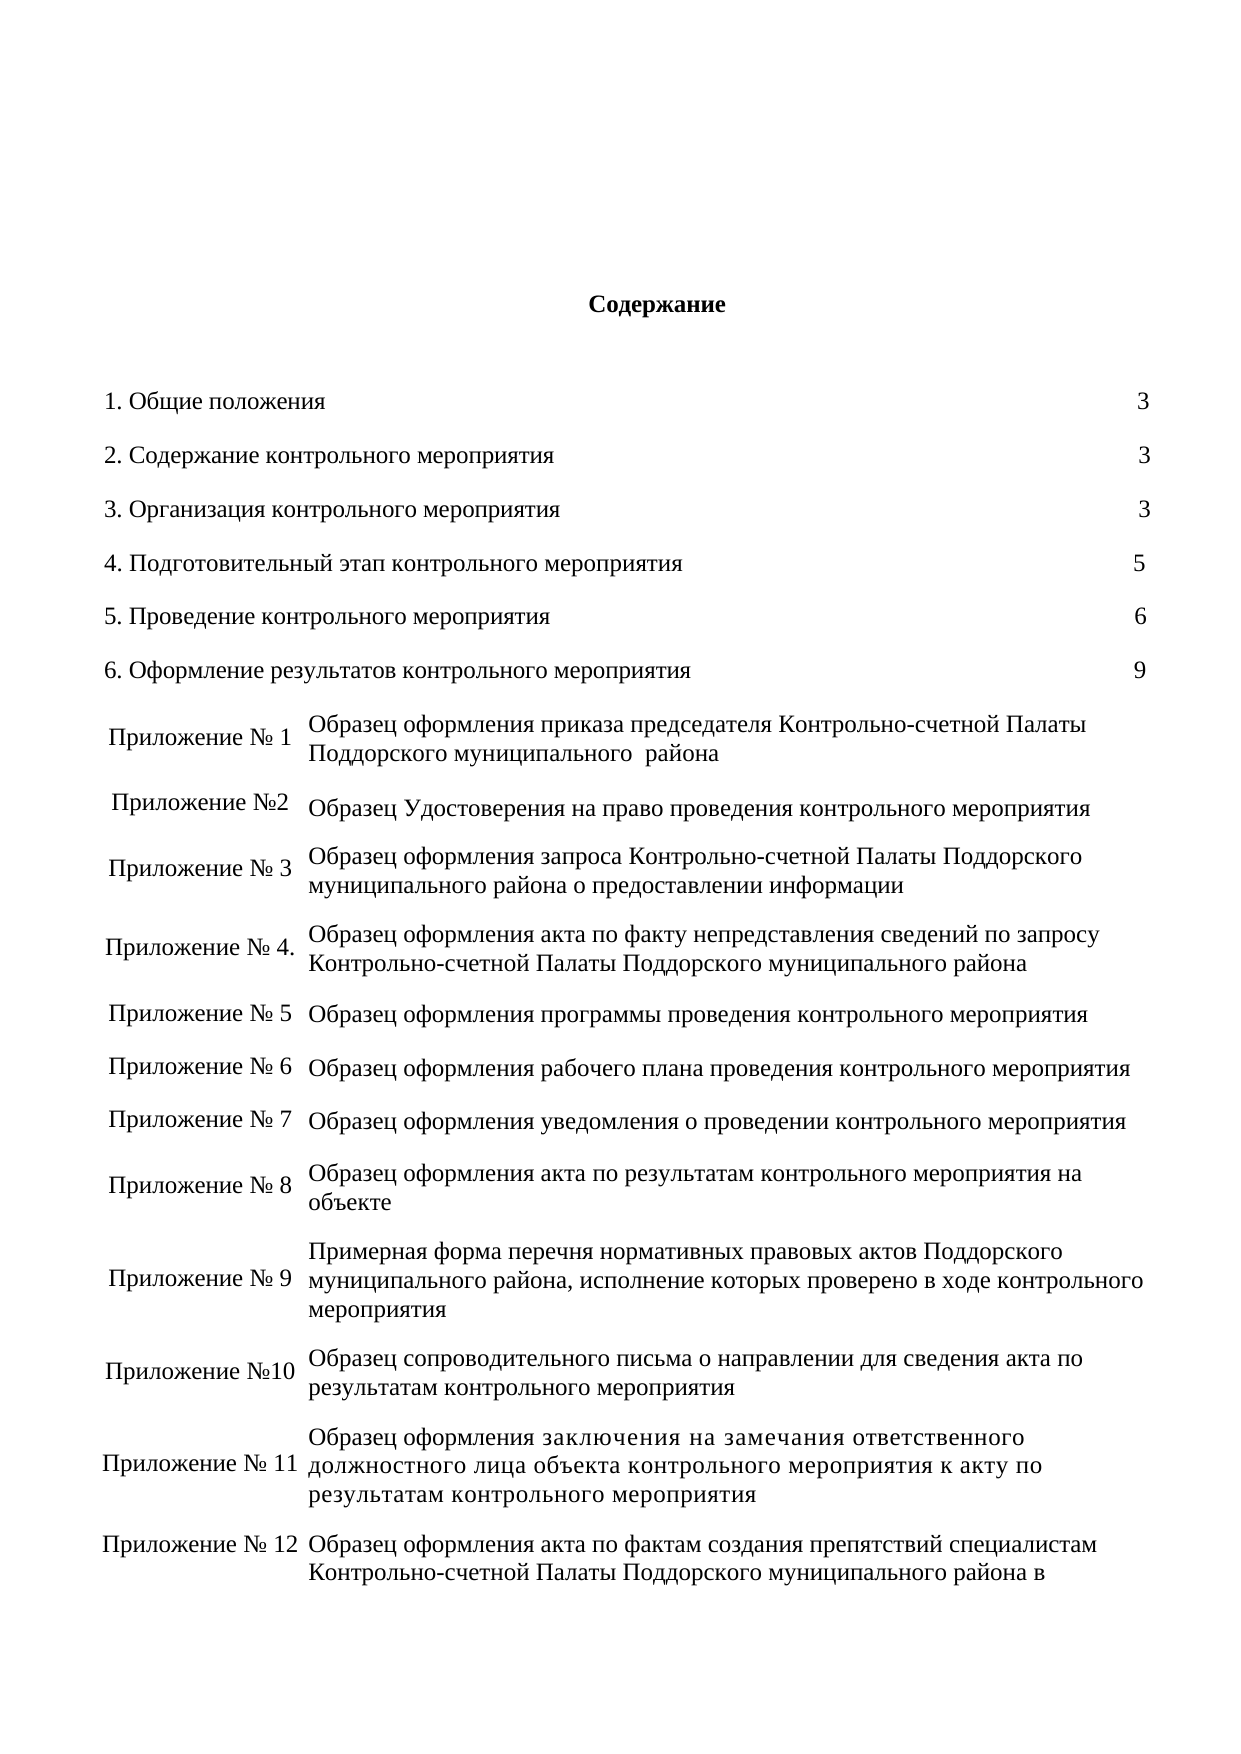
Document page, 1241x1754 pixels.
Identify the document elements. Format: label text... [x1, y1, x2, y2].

text 5. Проведение контрольного мероприятия 6 [104, 601, 1166, 630]
text 6. Оформление результатов контрольного мероприятия 9 [104, 655, 1166, 684]
table_header Приложение № 1 [101, 709, 305, 787]
table_cell Образец оформления заключения на замечания ответственного должностного лица объекта контрольного мероприятия к акту по результатам контрольного мероприятия [305, 1422, 1166, 1529]
text 1. Общие положения 3 [104, 386, 1166, 415]
table_cell Приложение №10 [101, 1343, 305, 1422]
table_cell Приложение № 4. [101, 919, 305, 998]
table_cell Образец сопроводительного письма о направлении для сведения акта по результатам контрольного мероприятия [305, 1343, 1166, 1422]
text 3. Организация контрольного мероприятия 3 [104, 494, 1166, 522]
table_cell Приложение № 6 [101, 1051, 305, 1104]
text 4. Подготовительный этап контрольного мероприятия 5 [104, 548, 1166, 576]
table_cell Приложение № 9 [101, 1236, 305, 1343]
text 2. Содержание контрольного мероприятия 3 [104, 440, 1166, 469]
table_header Образец оформления приказа председателя Контрольно-счетной Палаты Поддорского муниципального района [305, 709, 1166, 787]
table_cell Образец оформления запроса Контрольно-счетной Палаты Поддорского муниципального района о предоставлении информации [305, 841, 1166, 919]
table_cell Образец оформления акта по результатам контрольного мероприятия на объекте [305, 1158, 1166, 1236]
table_cell Образец оформления рабочего плана проведения контрольного мероприятия [305, 1051, 1166, 1104]
table_cell Образец оформления программы проведения контрольного мероприятия [305, 998, 1166, 1051]
table_cell Приложение № 7 [101, 1105, 305, 1158]
table_cell Приложение №2 [101, 788, 305, 841]
table_cell Приложение № 5 [101, 998, 305, 1051]
table_cell Приложение № 3 [101, 841, 305, 919]
table_cell Приложение № 8 [101, 1158, 305, 1236]
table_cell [305, 1529, 1166, 1586]
text Содержание [148, 289, 1166, 318]
table_cell Приложение № 11 [101, 1422, 305, 1529]
table_cell Образец оформления акта по факту непредставления сведений по запросу Контрольно-счетной Палаты Поддорского муниципального района [305, 919, 1166, 998]
table_cell Приложение № 12 [101, 1529, 305, 1586]
table_cell Образец Удостоверения на право проведения контрольного мероприятия [305, 788, 1166, 841]
table_cell Образец оформления уведомления о проведении контрольного мероприятия [305, 1105, 1166, 1158]
table_cell Примерная форма перечня нормативных правовых актов Поддорского муниципального района, исполнение которых проверено в ходе контрольного мероприятия [305, 1236, 1166, 1343]
